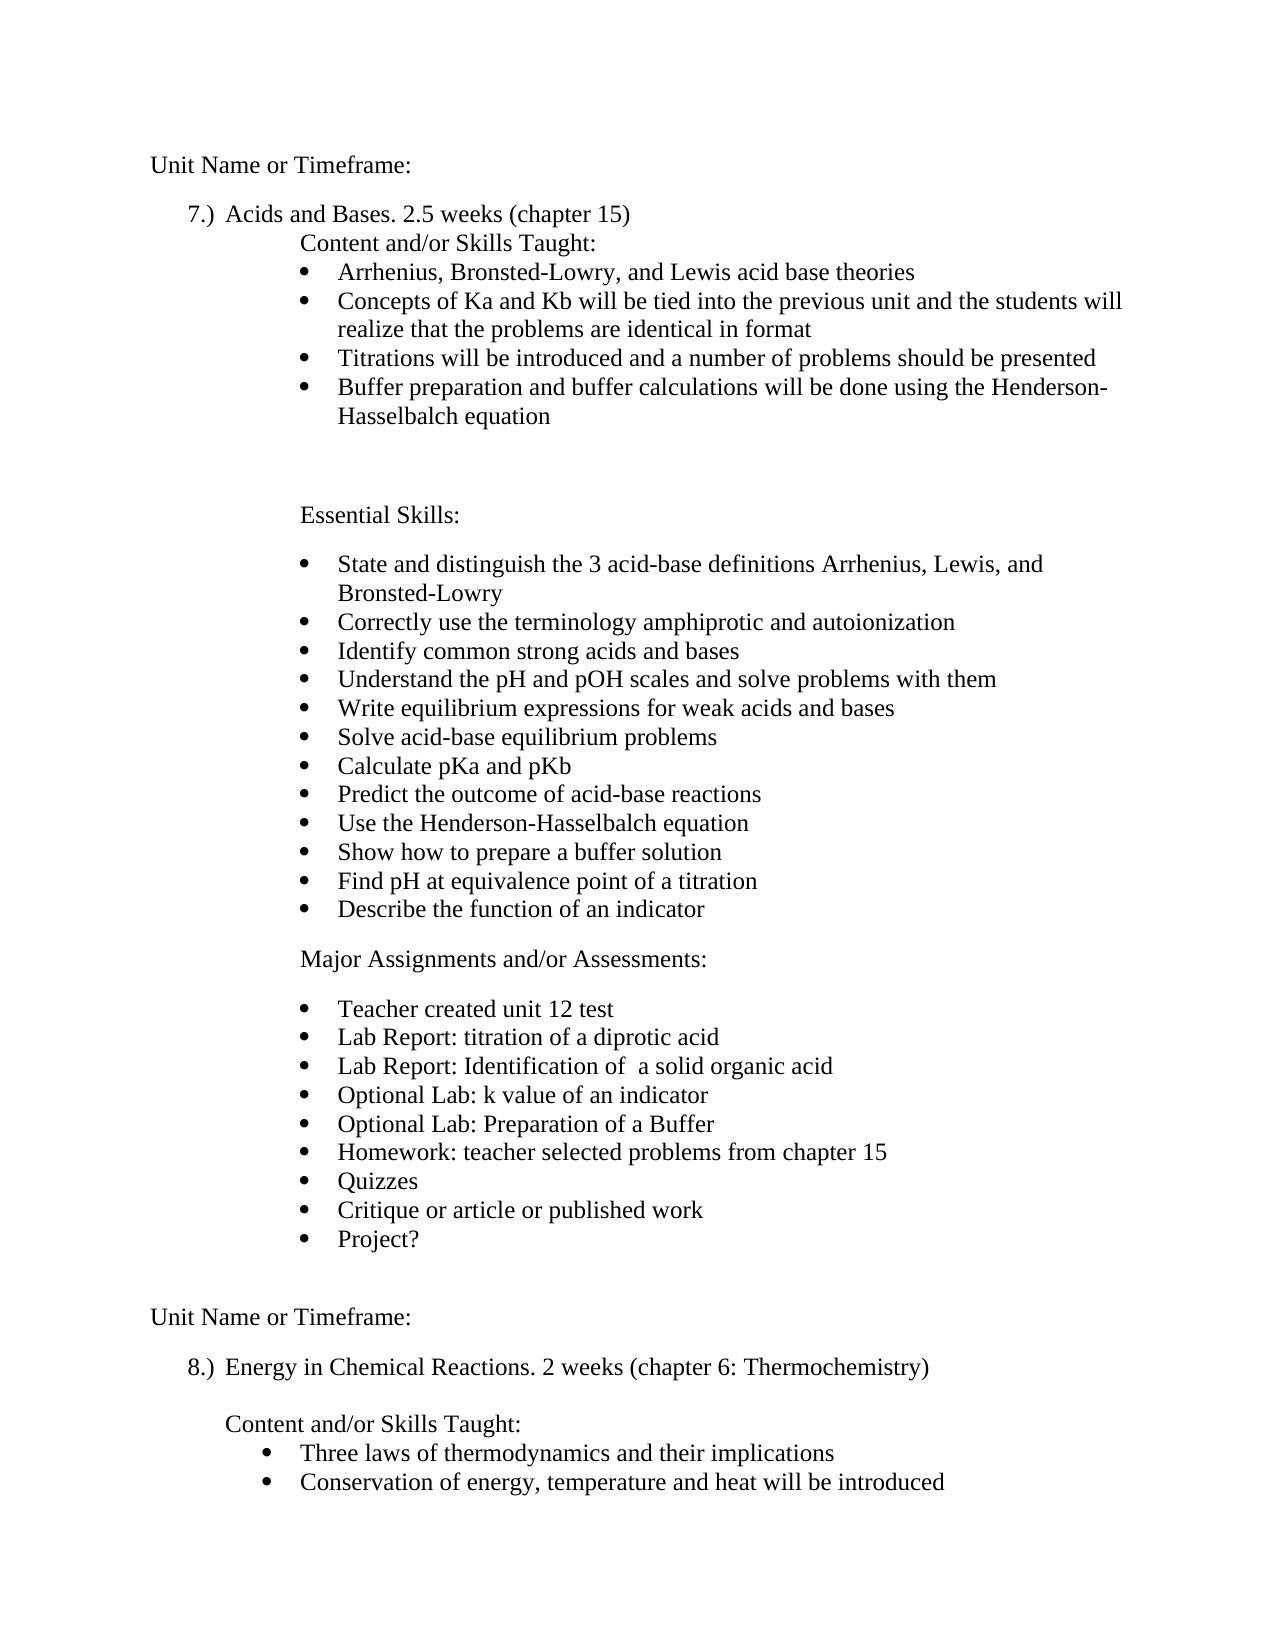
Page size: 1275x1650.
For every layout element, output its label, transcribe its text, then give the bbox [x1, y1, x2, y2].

list Optional Lab: k value of an indicator [300, 1080, 1125, 1109]
text Unit Name or Timeframe: [150, 1302, 1125, 1331]
list Show how to prepare a buffer solution [300, 837, 1125, 866]
list Write equilibrium expressions for weak acids and bases [300, 693, 1125, 722]
list Concepts of Ka and Kb will be tied into the previous unit and the students will realize that the problems are identical in format [300, 286, 1125, 343]
list Conservation of energy, temperature and heat will be introduced [262, 1467, 1125, 1495]
list Quizzes [300, 1166, 1125, 1195]
list Find pH at equivalence point of a titration [300, 866, 1125, 894]
list Lab Report: Identification of a solid organic acid [300, 1051, 1125, 1080]
list Solve acid-base equilibrium problems [300, 722, 1125, 751]
list Predict the outcome of acid-base reactions [300, 779, 1125, 808]
list Homework: teacher selected problems from chapter 15 [300, 1137, 1125, 1166]
list Understand the pH and pOH scales and solve problems with them [300, 664, 1125, 693]
text Major Assignments and/or Assessments: [300, 944, 1125, 973]
list State and distinguish the 3 acid-base definitions Arrhenius, Lewis, and Bronsted-Lowry [300, 549, 1125, 607]
list Content and/or Skills Taught: [300, 228, 1125, 257]
list Optional Lab: Preparation of a Buffer [300, 1109, 1125, 1137]
list Project? [300, 1224, 1125, 1252]
list Three laws of thermodynamics and their implications [262, 1438, 1125, 1467]
text Unit Name or Timeframe: [150, 150, 1125, 179]
list Correctly use the terminology amphiprotic and autoionization [300, 607, 1125, 636]
list Titrations will be introduced and a number of problems should be presented [300, 343, 1125, 372]
list Critique or article or published work [300, 1195, 1125, 1224]
list Arrhenius, Bronsted-Lowry, and Lewis acid base theories [300, 257, 1125, 286]
list Teacher created unit 12 test [300, 994, 1125, 1022]
list Content and/or Skills Taught: [225, 1409, 1125, 1438]
list Describe the function of an indicator [300, 894, 1125, 923]
text Essential Skills: [300, 500, 1125, 529]
list Acids and Bases. 2.5 weeks (chapter 15) [187, 199, 1125, 228]
list Energy in Chemical Reactions. 2 weeks (chapter 6: Thermochemistry) [187, 1352, 1125, 1380]
list Use the Henderson-Hasselbalch equation [300, 808, 1125, 837]
list Lab Report: titration of a diprotic acid [300, 1022, 1125, 1051]
list Buffer preparation and buffer calculations will be done using the Henderson-Hasselbalch equation [300, 372, 1125, 429]
list Identify common strong acids and bases [300, 636, 1125, 664]
list Calculate pKa and pKb [300, 751, 1125, 779]
